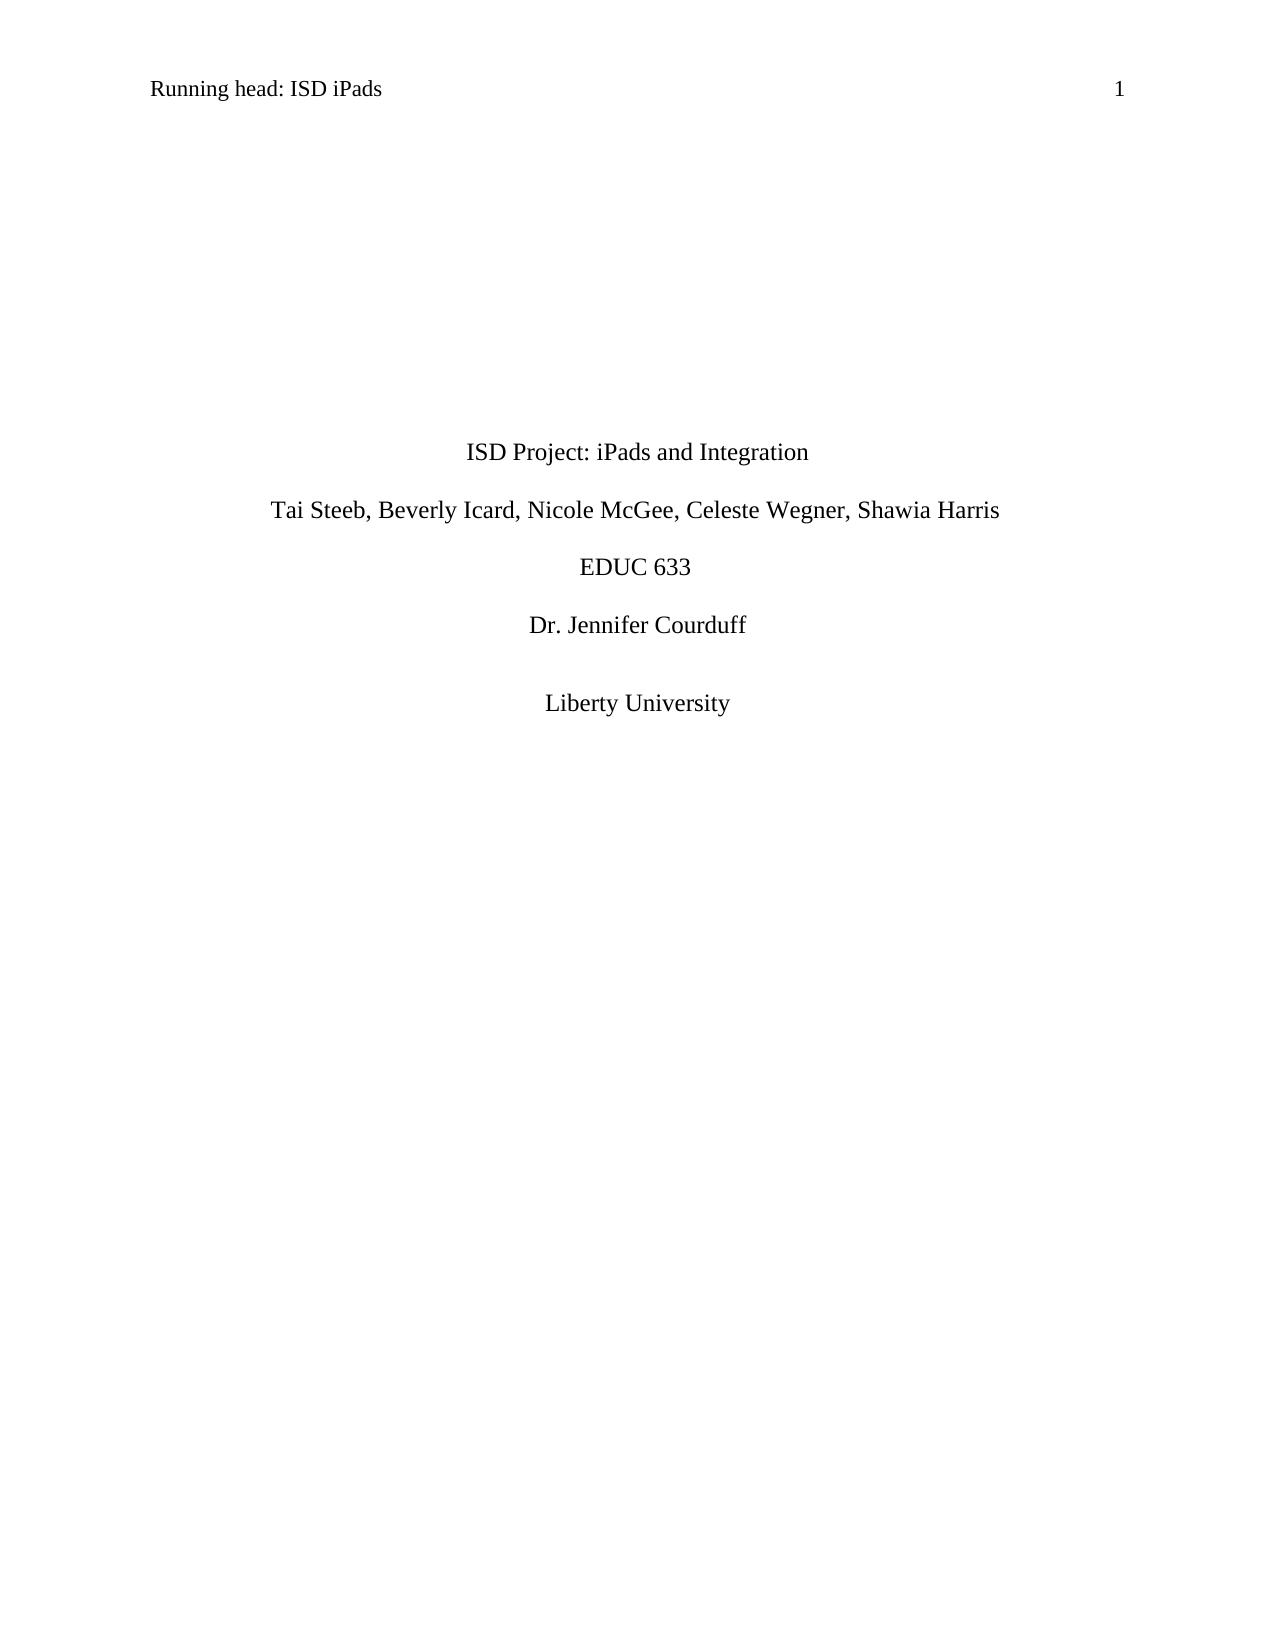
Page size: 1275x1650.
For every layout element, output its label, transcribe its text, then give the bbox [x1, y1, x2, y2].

text Tai Steeb, Beverly Icard, Nicole McGee, Celeste Wegner, Shawia Harris [150, 495, 1120, 524]
text Liberty University [150, 688, 1125, 717]
text EDUC 633 [150, 552, 1120, 581]
text Dr. Jennifer Courduff [150, 610, 1125, 639]
text ISD Project: iPads and Integration [150, 437, 1125, 466]
